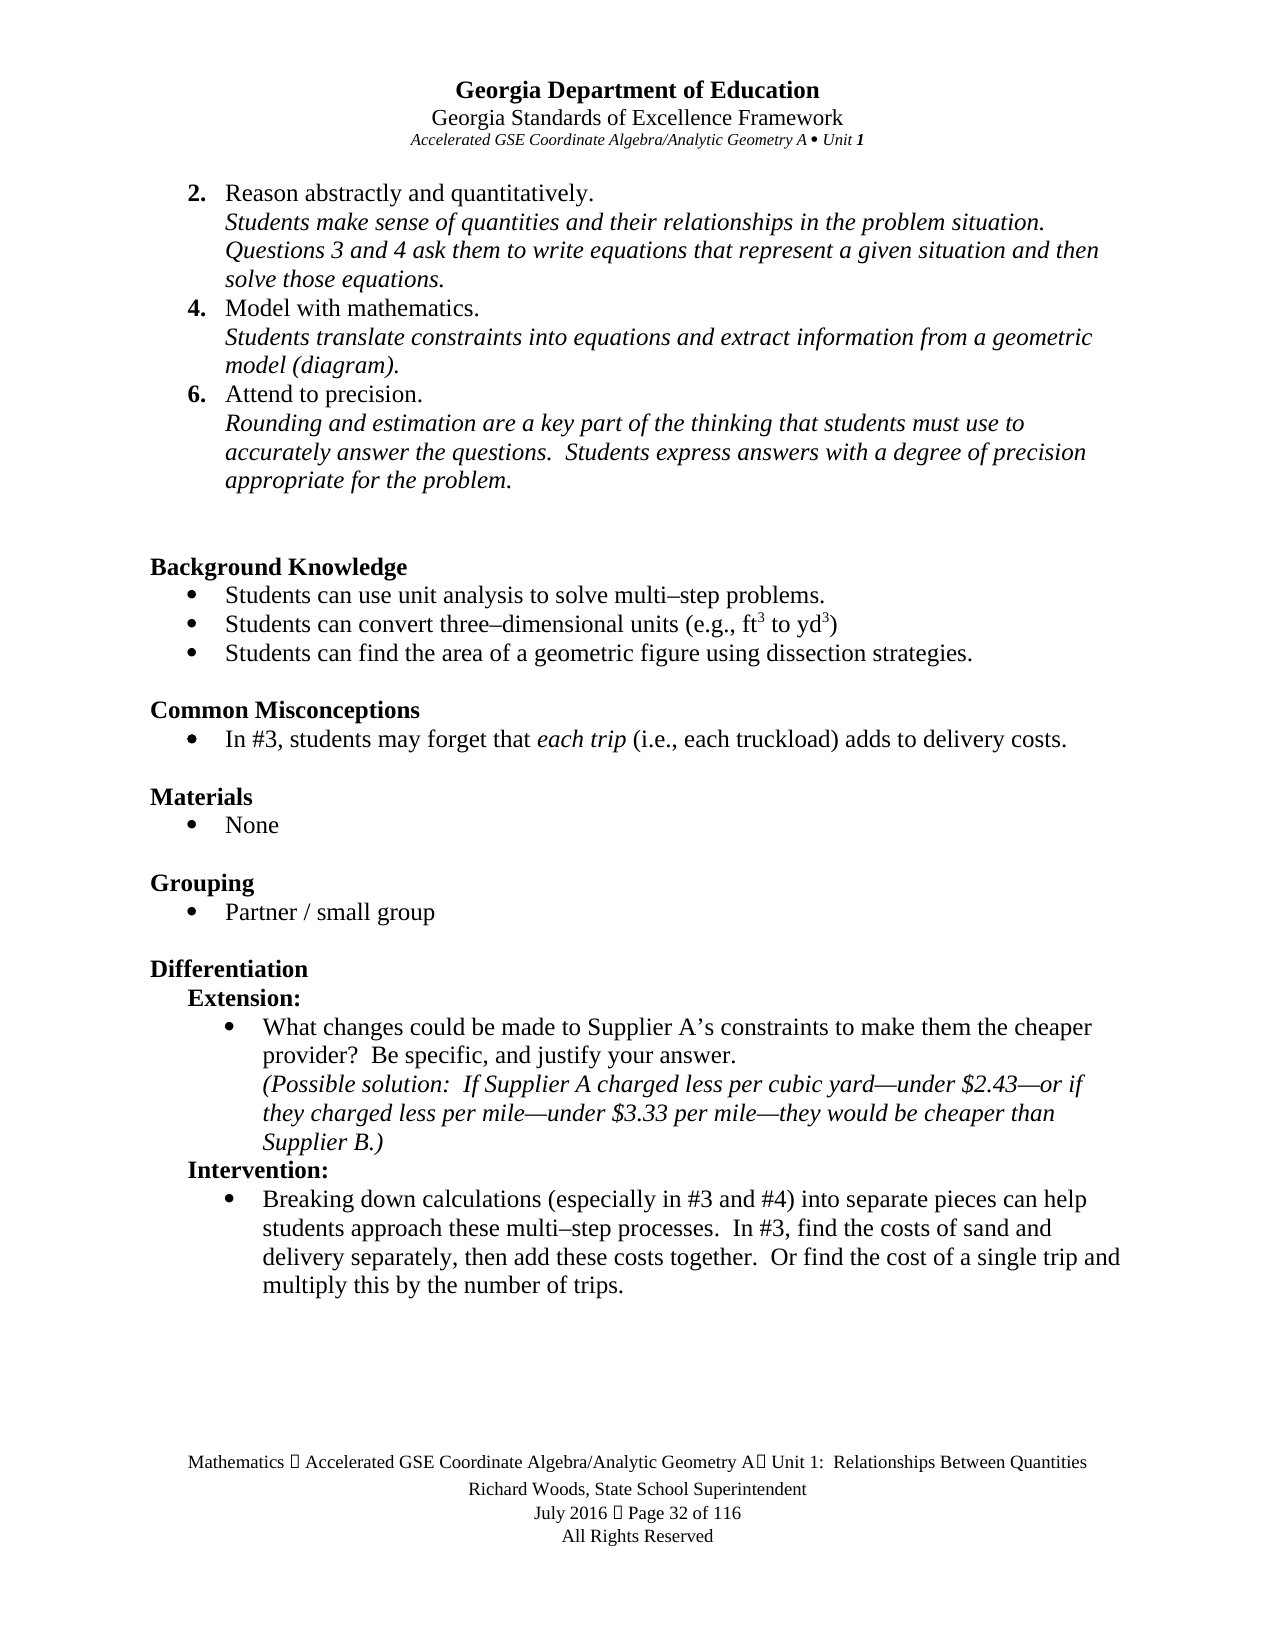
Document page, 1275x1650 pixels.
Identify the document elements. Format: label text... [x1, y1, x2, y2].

text Students make sense of quantities and their relationships in the problem situation. Questions 3 and 4 ask them to write equations that represent a given situation and then solve those equations. [225, 207, 1125, 293]
text Common Misconceptions [150, 696, 1125, 724]
list Students can convert three–dimensional units (e.g., ft3 to yd3) [187, 609, 1125, 638]
text Grouping [150, 868, 1125, 897]
list None [187, 811, 1125, 839]
list Breaking down calculations (especially in #3 and #4) into separate pieces can help students approach these multi–step processes. In #3, find the costs of sand and delivery separately, then add these costs together. Or find the cost of a single trip and multiply this by the number of trips. [225, 1184, 1125, 1299]
text 2. Reason abstractly and quantitatively. [187, 178, 1125, 207]
text 6. Attend to precision. [187, 379, 1125, 408]
list Students can find the area of a geometric figure using dissection strategies. [187, 638, 1125, 667]
text Background Knowledge [150, 552, 1125, 581]
text Differentiation [150, 954, 1125, 983]
text Students translate constraints into equations and extract information from a geometric model (diagram). [225, 322, 1125, 379]
list Partner / small group [187, 897, 1125, 926]
text 4. Model with mathematics. [187, 293, 1125, 322]
list In #3, students may forget that each trip (i.e., each truckload) adds to delivery costs. [187, 724, 1125, 753]
text Materials [150, 782, 1125, 811]
text Intervention: [150, 1156, 1125, 1184]
text Extension: [150, 983, 1125, 1012]
text Rounding and estimation are a key part of the thinking that students must use to accurately answer the questions. Students express answers with a degree of precision appropriate for the problem. [225, 408, 1125, 494]
list What changes could be made to Supplier A’s constraints to make them the cheaper provider? Be specific, and justify your answer. (Possible solution: If Supplier A charged less per cubic yard—under $2.43—or if they charged less per mile—under $3.33 per mile—they would be cheaper than Supplier B.) [225, 1012, 1125, 1156]
list Students can use unit analysis to solve multi–step problems. [187, 581, 1125, 609]
